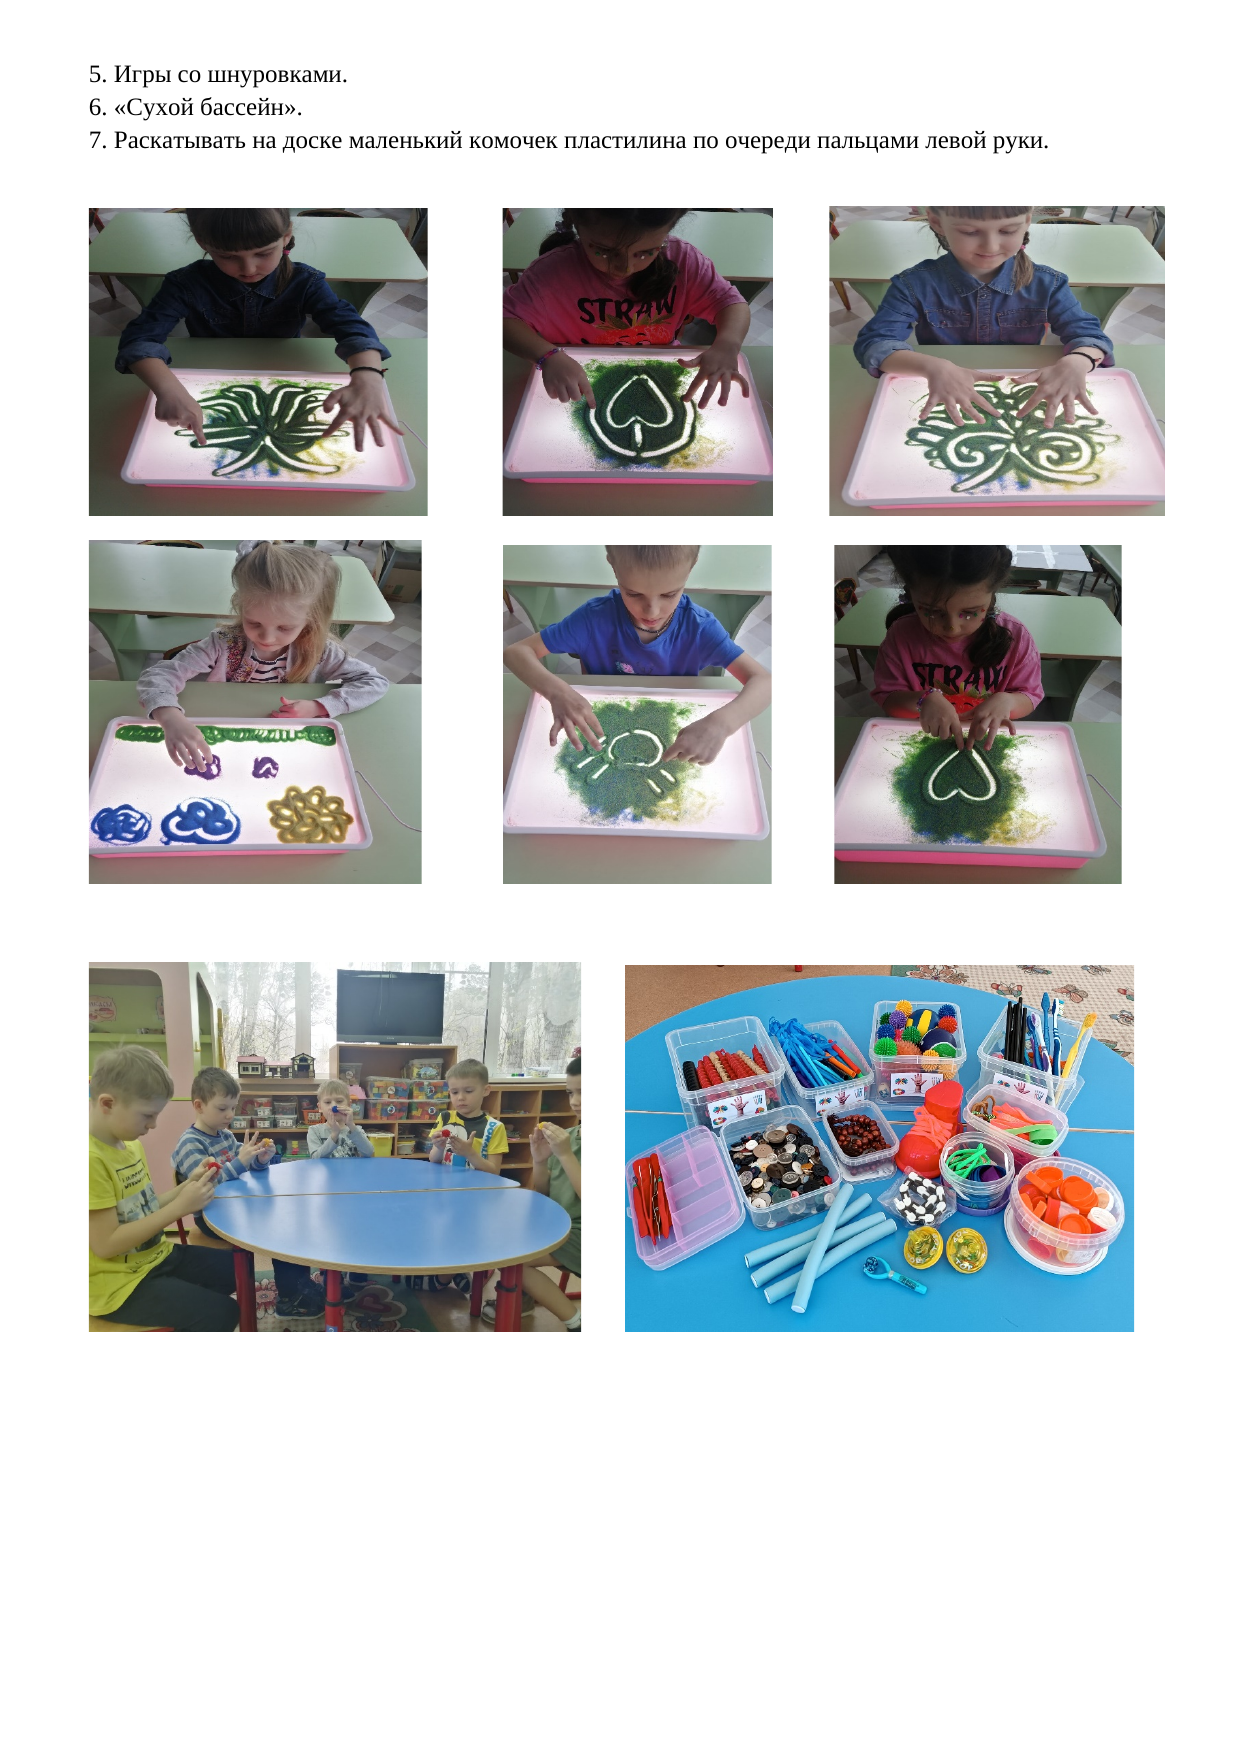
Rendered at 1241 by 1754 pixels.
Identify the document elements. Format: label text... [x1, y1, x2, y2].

text 6. «Сухой бассейн». [89, 92, 1167, 121]
picture [834, 545, 1122, 884]
text 7. Раскатывать на доске маленький комочек пластилина по очереди пальцами левой руки. [89, 125, 1167, 154]
picture [88, 962, 582, 1332]
picture [88, 208, 428, 516]
picture [88, 540, 422, 884]
picture [829, 206, 1165, 516]
picture [625, 965, 1135, 1332]
picture [502, 208, 773, 516]
picture [503, 545, 772, 884]
text 5. Игры со шнуровками. [89, 59, 1167, 88]
